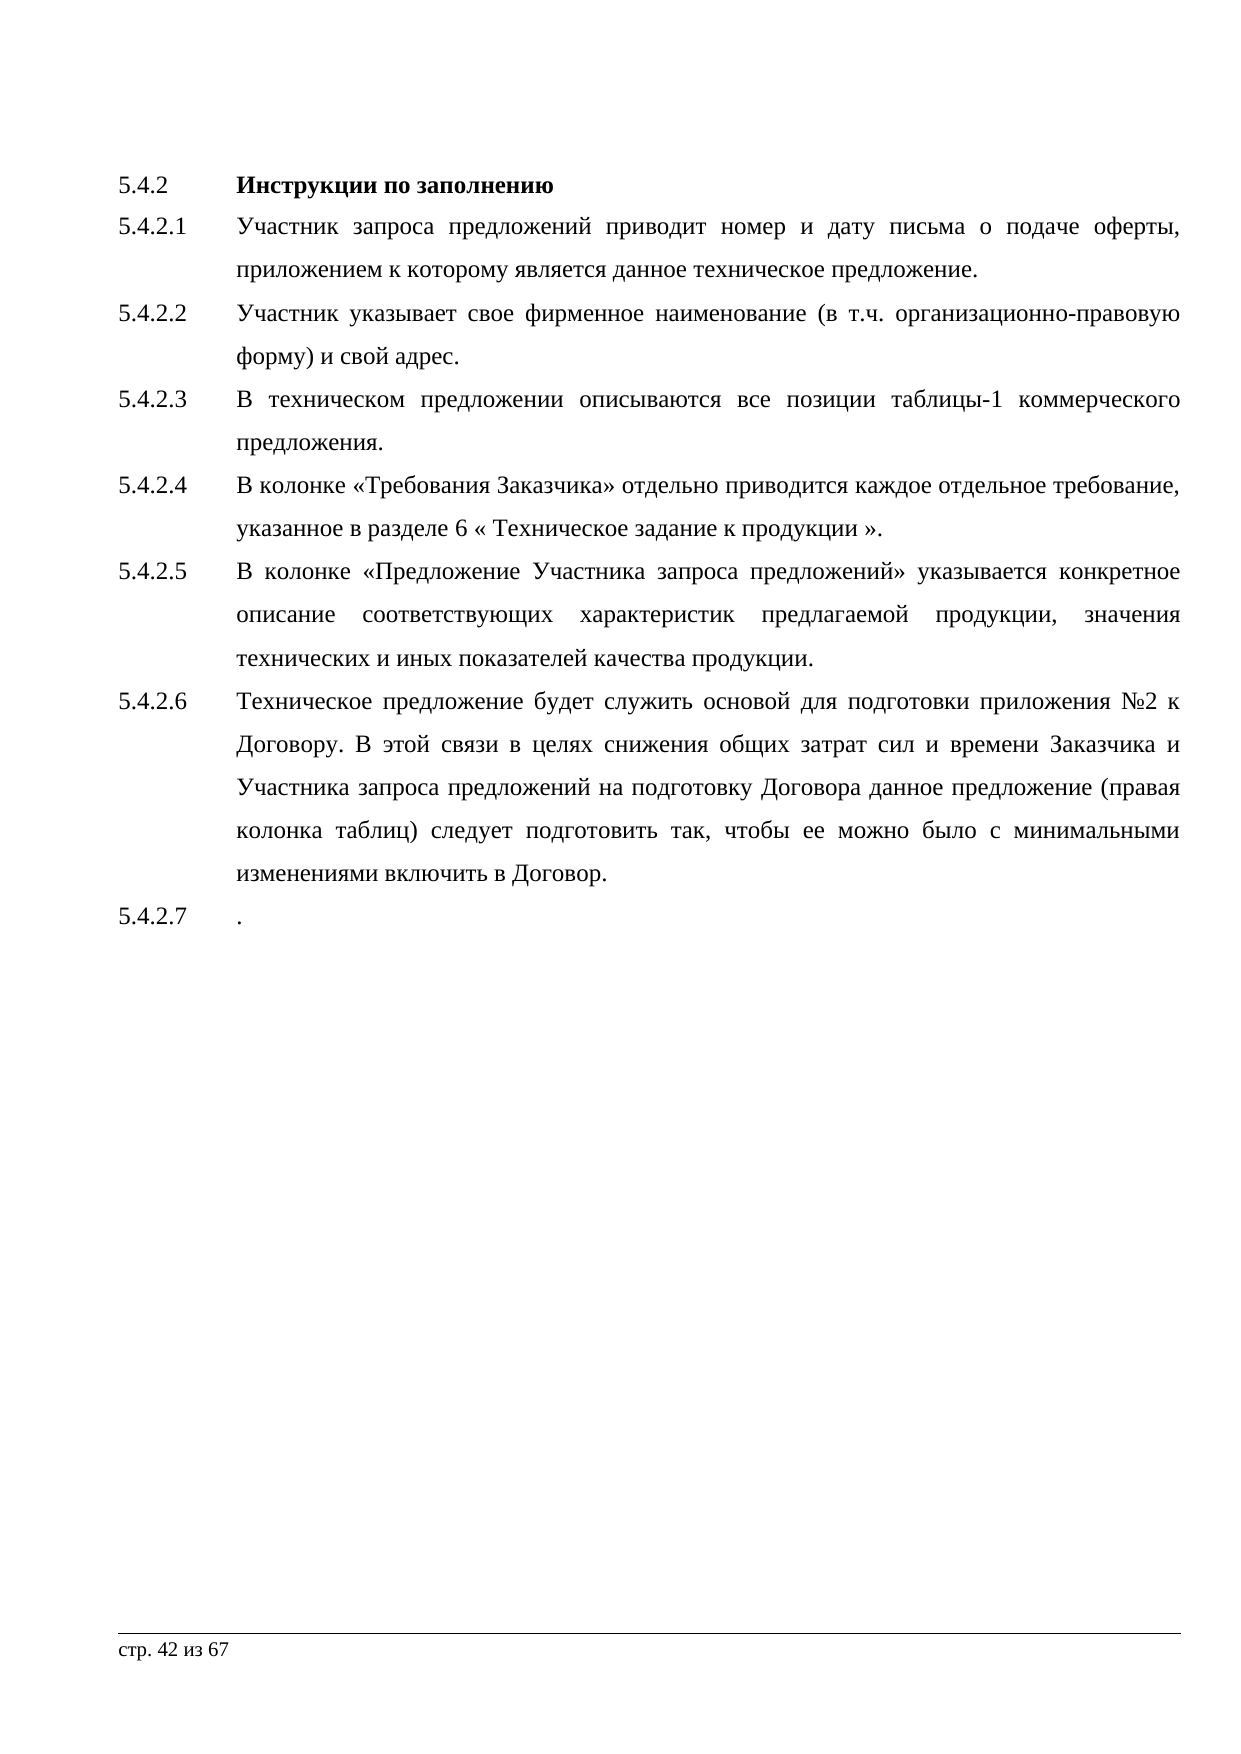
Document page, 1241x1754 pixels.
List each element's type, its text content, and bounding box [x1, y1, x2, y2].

text В колонке «Предложение Участника запроса предложений» указывается конкретное описание соответствующих характеристик предлагаемой продукции, значения технических и иных показателей качества продукции. [118, 556, 1181, 671]
text . [118, 901, 1181, 930]
text В колонке «Требования Заказчика» отдельно приводится каждое отдельное требование, указанное в разделе 6 « Техническое задание к продукции ». [118, 470, 1181, 542]
text Участник указывает свое фирменное наименование (в т.ч. организационно-правовую форму) и свой адрес. [118, 298, 1181, 369]
text Инструкции по заполнению [118, 170, 1181, 199]
text Техническое предложение будет служить основой для подготовки приложения №2 к Договору. В этой связи в целях снижения общих затрат сил и времени Заказчика и Участника запроса предложений на подготовку Договора данное предложение (правая колонка таблиц) следует подготовить так, чтобы ее можно было с минимальными изменениями включить в Договор. [118, 686, 1181, 887]
text В техническом предложении описываются все позиции таблицы-1 коммерческого предложения. [118, 384, 1181, 456]
text Участник запроса предложений приводит номер и дату письма о подаче оферты, приложением к которому является данное техническое предложение. [118, 211, 1181, 283]
